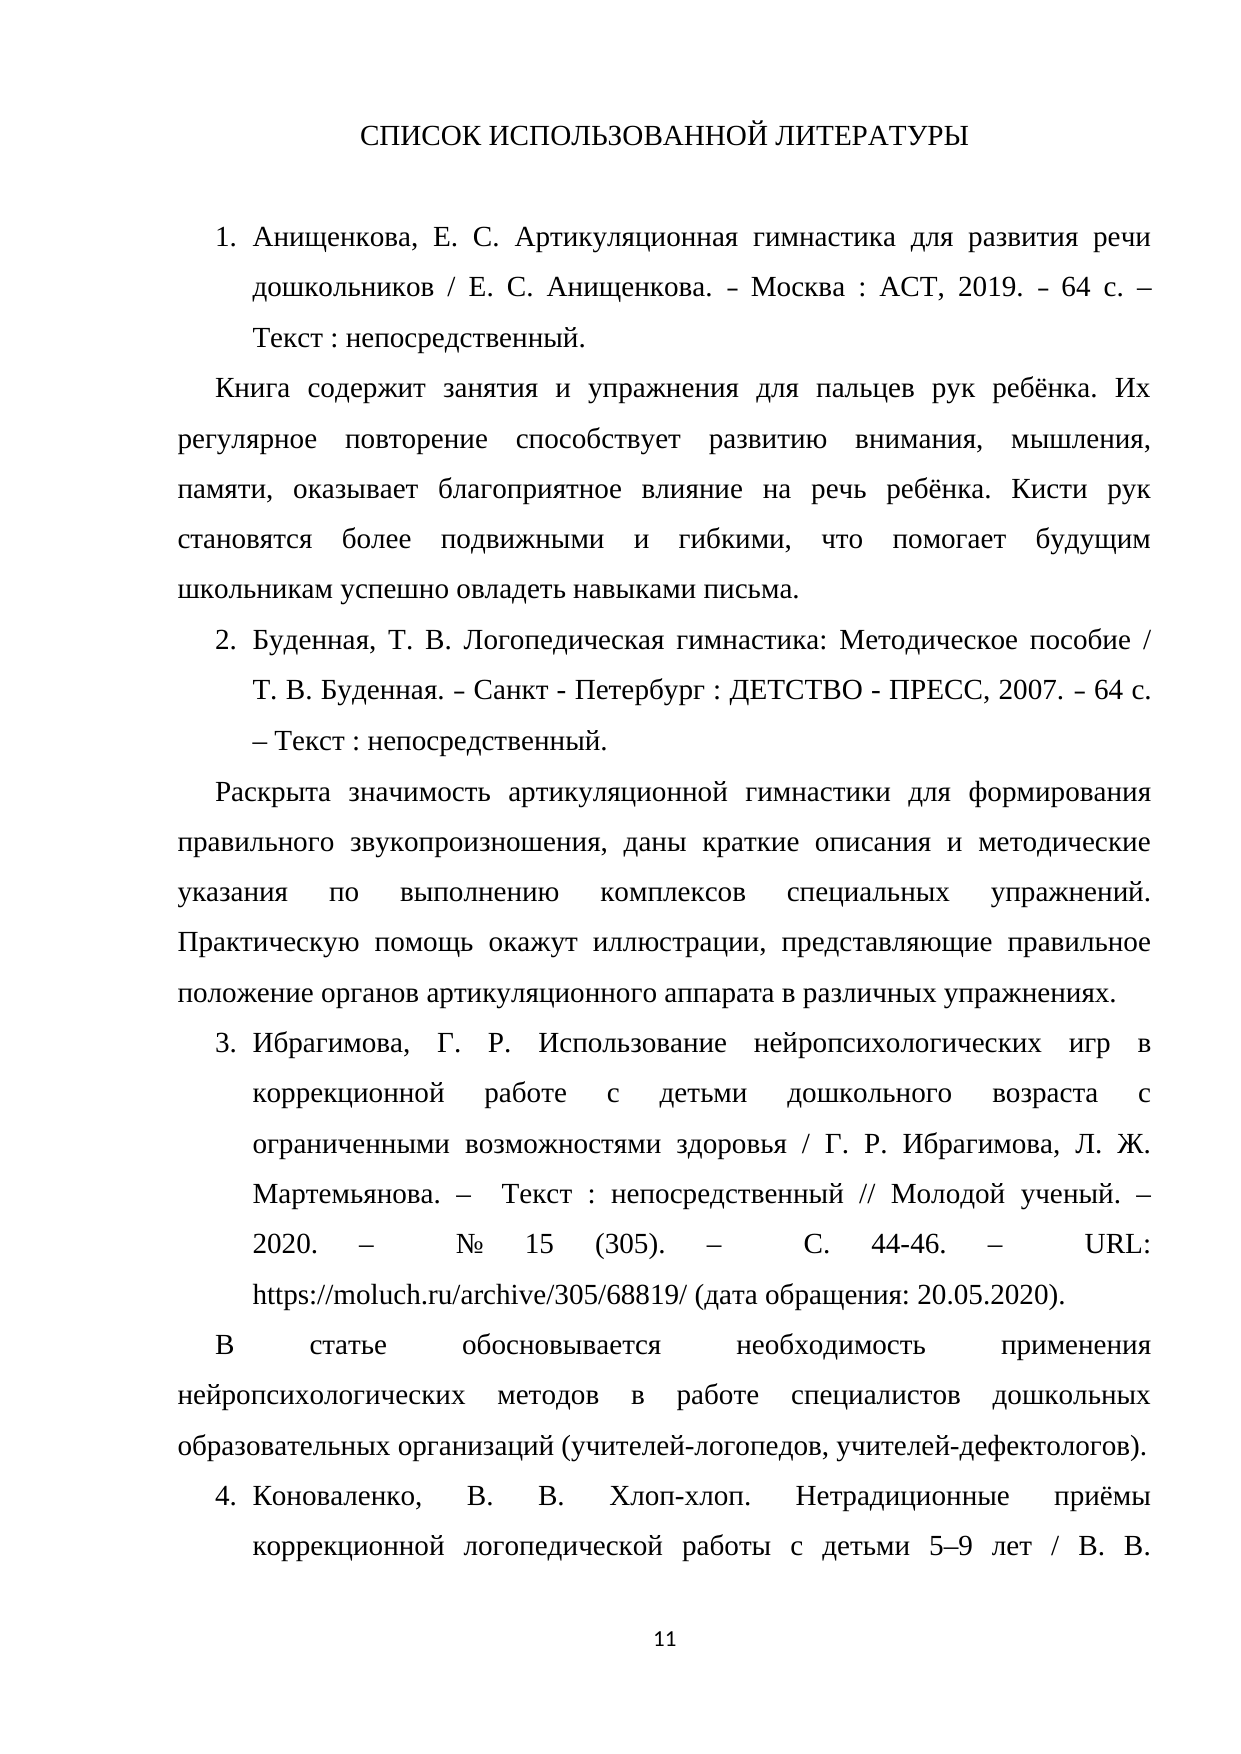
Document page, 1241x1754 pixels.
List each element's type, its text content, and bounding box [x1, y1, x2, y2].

list Ибрагимова, Г. Р. Использование нейропсихологических игр в коррекционной работе с детьми дошкольного возраста с ограниченными возможностями здоровья / Г. Р. Ибрагимова, Л. Ж. Мартемьянова. – Текст : непосредственный // Молодой ученый. – 2020. – № 15 (305). – С. 44-46. – URL: https://moluch.ru/archive/305/68819/ (дата обращения: 20.05.2020). [215, 1025, 1152, 1310]
list Буденная, Т. В. Логопедическая гимнастика: Методическое пособие / Т. В. Буденная. – Санкт - Петербург : ДЕТСТВО - ПРЕСС, 2007. – 64 с. – Текст : непосредственный. [215, 622, 1152, 757]
list Анищенкова, Е. С. Артикуляционная гимнастика для развития речи дошкольников / Е. С. Анищенкова. – Москва : АСТ, 2019. – 64 с. – Текст : непосредственный. [215, 219, 1152, 354]
text СПИСОК ИСПОЛЬЗОВАННОЙ ЛИТЕРАТУРЫ [177, 118, 1152, 152]
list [215, 1478, 1152, 1562]
text Раскрыта значимость артикуляционной гимнастики для формирования правильного звукопроизношения, даны краткие описания и методические указания по выполнению комплексов специальных упражнений. Практическую помощь окажут иллюстрации, представляющие правильное положение органов артикуляционного аппарата в различных упражнениях. [177, 774, 1152, 1008]
text В статье обосновывается необходимость применения нейропсихологических методов в работе специалистов дошкольных образовательных организаций (учителей-логопедов, учителей-дефектологов). [177, 1327, 1152, 1461]
text Книга содержит занятия и упражнения для пальцев рук ребёнка. Их регулярное повторение способствует развитию внимания, мышления, памяти, оказывает благоприятное влияние на речь ребёнка. Кисти рук становятся более подвижными и гибкими, что помогает будущим школьникам успешно овладеть навыками письма. [177, 370, 1152, 605]
